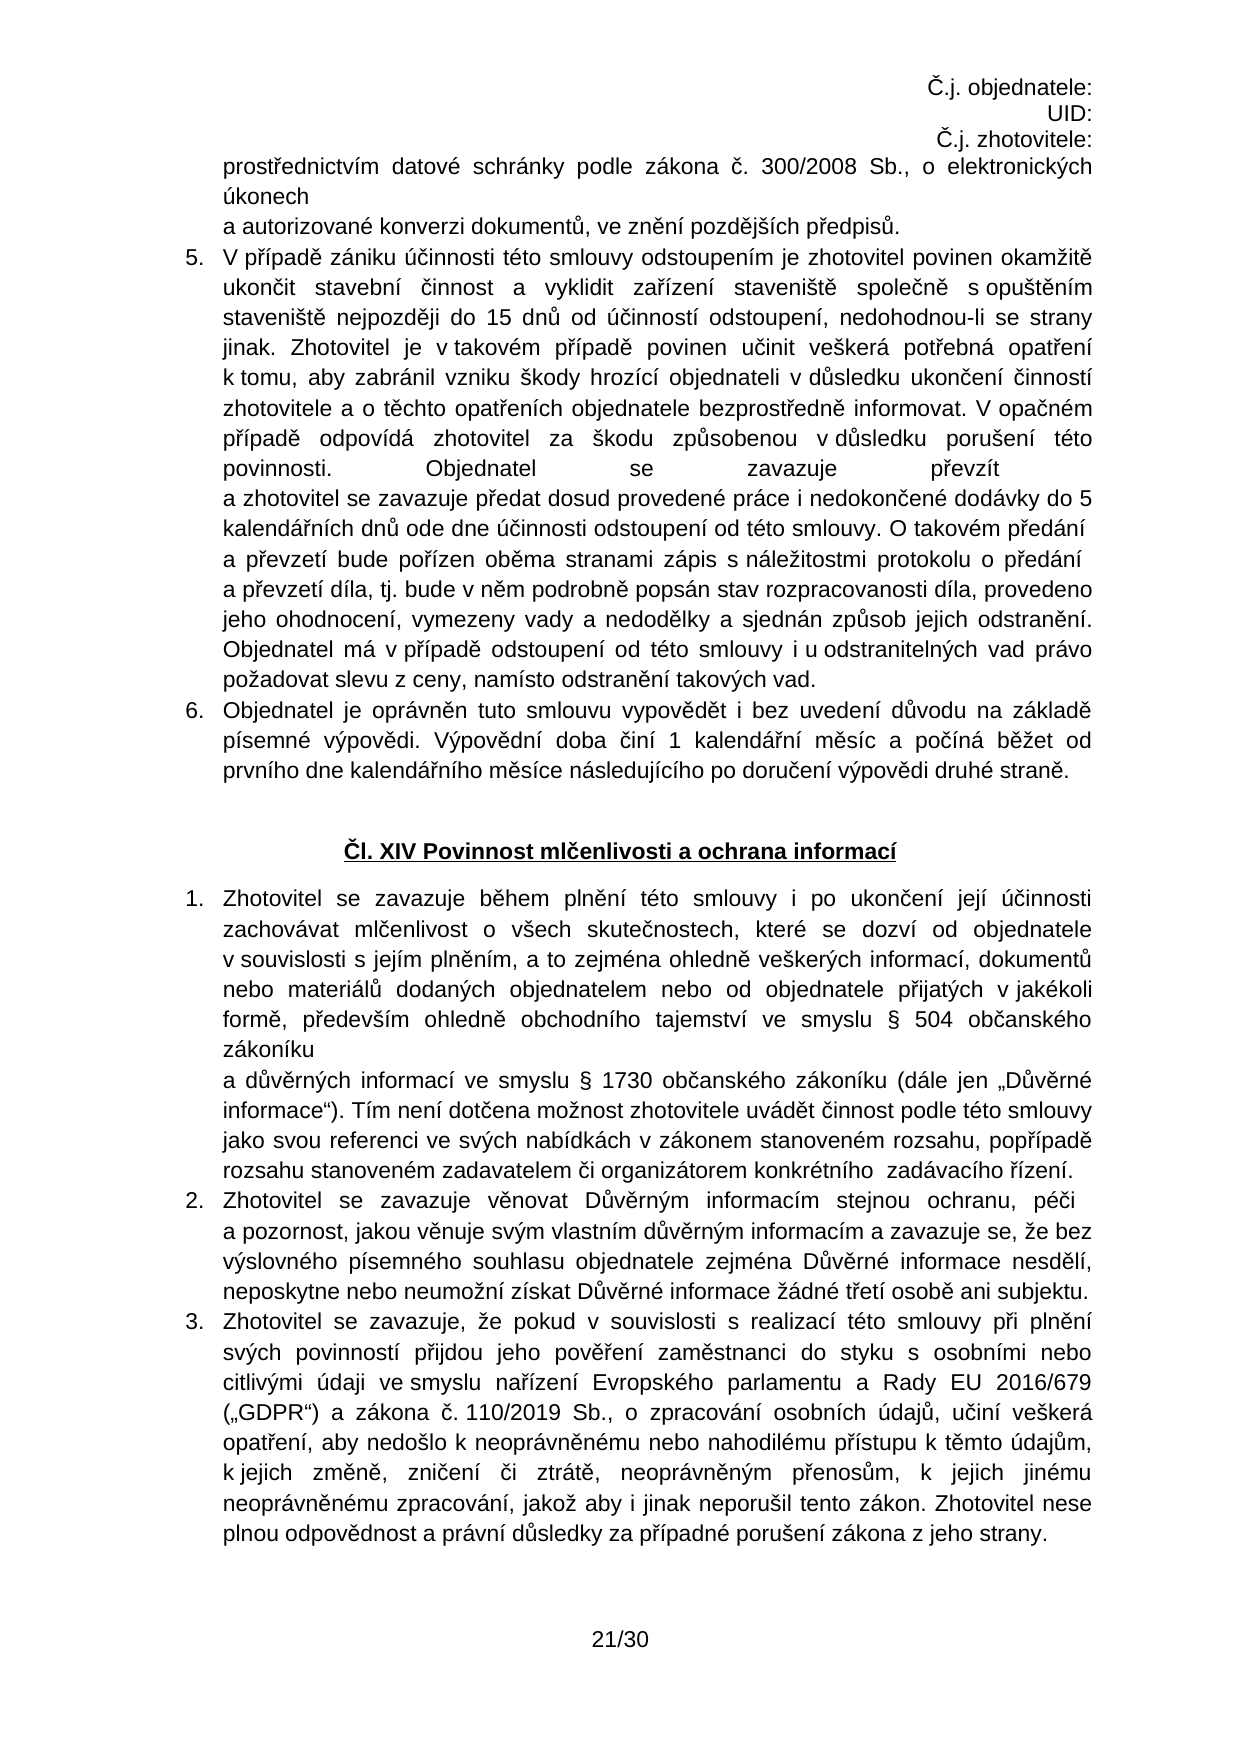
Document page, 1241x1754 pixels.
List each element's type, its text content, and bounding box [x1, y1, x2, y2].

list V případě zániku účinnosti této smlouvy odstoupením je zhotovitel povinen okamžitě ukončit stavební činnost a vyklidit zařízení staveniště společně s opuštěním staveniště nejpozději do 15 dnů od účinností odstoupení, nedohodnou-li se strany jinak. Zhotovitel je v takovém případě povinen učinit veškerá potřebná opatření k tomu, aby zabránil vzniku škody hrozící objednateli v důsledku ukončení činností zhotovitele a o těchto opatřeních objednatele bezprostředně informovat. V opačném případě odpovídá zhotovitel za škodu způsobenou v důsledku porušení této povinnosti. Objednatel se zavazuje převzít a zhotovitel se zavazuje předat dosud provedené práce i nedokončené dodávky do 5 kalendářních dnů ode dne účinnosti odstoupení od této smlouvy. O takovém předání a převzetí bude pořízen oběma stranami zápis s náležitostmi protokolu o předání a převzetí díla, tj. bude v něm podrobně popsán stav rozpracovanosti díla, provedeno jeho ohodnocení, vymezeny vady a nedodělky a sjednán způsob jejich odstranění. Objednatel má v případě odstoupení od této smlouvy i u odstranitelných vad právo požadovat slevu z ceny, namísto odstranění takových vad. [185, 243, 1093, 693]
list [185, 153, 1093, 239]
list Objednatel je oprávněn tuto smlouvu vypovědět i bez uvedení důvodu na základě písemné výpovědi. Výpovědní doba činí 1 kalendářní měsíc a počíná běžet od prvního dne kalendářního měsíce následujícího po doručení výpovědi druhé straně. [185, 697, 1093, 783]
list Zhotovitel se zavazuje během plnění této smlouvy i po ukončení její účinnosti zachovávat mlčenlivost o všech skutečnostech, které se dozví od objednatele v souvislosti s jejím plněním, a to zejména ohledně veškerých informací, dokumentů nebo materiálů dodaných objednatelem nebo od objednatele přijatých v jakékoli formě, především ohledně obchodního tajemství ve smyslu § 504 občanského zákoníku a důvěrných informací ve smyslu § 1730 občanského zákoníku (dále jen „Důvěrné informace“). Tím není dotčena možnost zhotovitele uvádět činnost podle této smlouvy jako svou referenci ve svých nabídkách v zákonem stanoveném rozsahu, popřípadě rozsahu stanoveném zadavatelem či organizátorem konkrétního zadávacího řízení. [185, 885, 1093, 1184]
text Čl. XIV Povinnost mlčenlivosti a ochrana informací [148, 838, 1093, 864]
list Zhotovitel se zavazuje, že pokud v souvislosti s realizací této smlouvy při plnění svých povinností přijdou jeho pověření zaměstnanci do styku s osobními nebo citlivými údaji ve smyslu nařízení Evropského parlamentu a Rady EU 2016/679 („GDPR“) a zákona č. 110/2019 Sb., o zpracování osobních údajů, učiní veškerá opatření, aby nedošlo k neoprávněnému nebo nahodilému přístupu k těmto údajům, k jejich změně, zničení či ztrátě, neoprávněným přenosům, k jejich jinému neoprávněnému zpracování, jakož aby i jinak neporušil tento zákon. Zhotovitel nese plnou odpovědnost a právní důsledky za případné porušení zákona z jeho strany. [185, 1308, 1093, 1546]
list Zhotovitel se zavazuje věnovat Důvěrným informacím stejnou ochranu, péči a pozornost, jakou věnuje svým vlastním důvěrným informacím a zavazuje se, že bez výslovného písemného souhlasu objednatele zejména Důvěrné informace nesdělí, neposkytne nebo neumožní získat Důvěrné informace žádné třetí osobě ani subjektu. [185, 1187, 1093, 1304]
